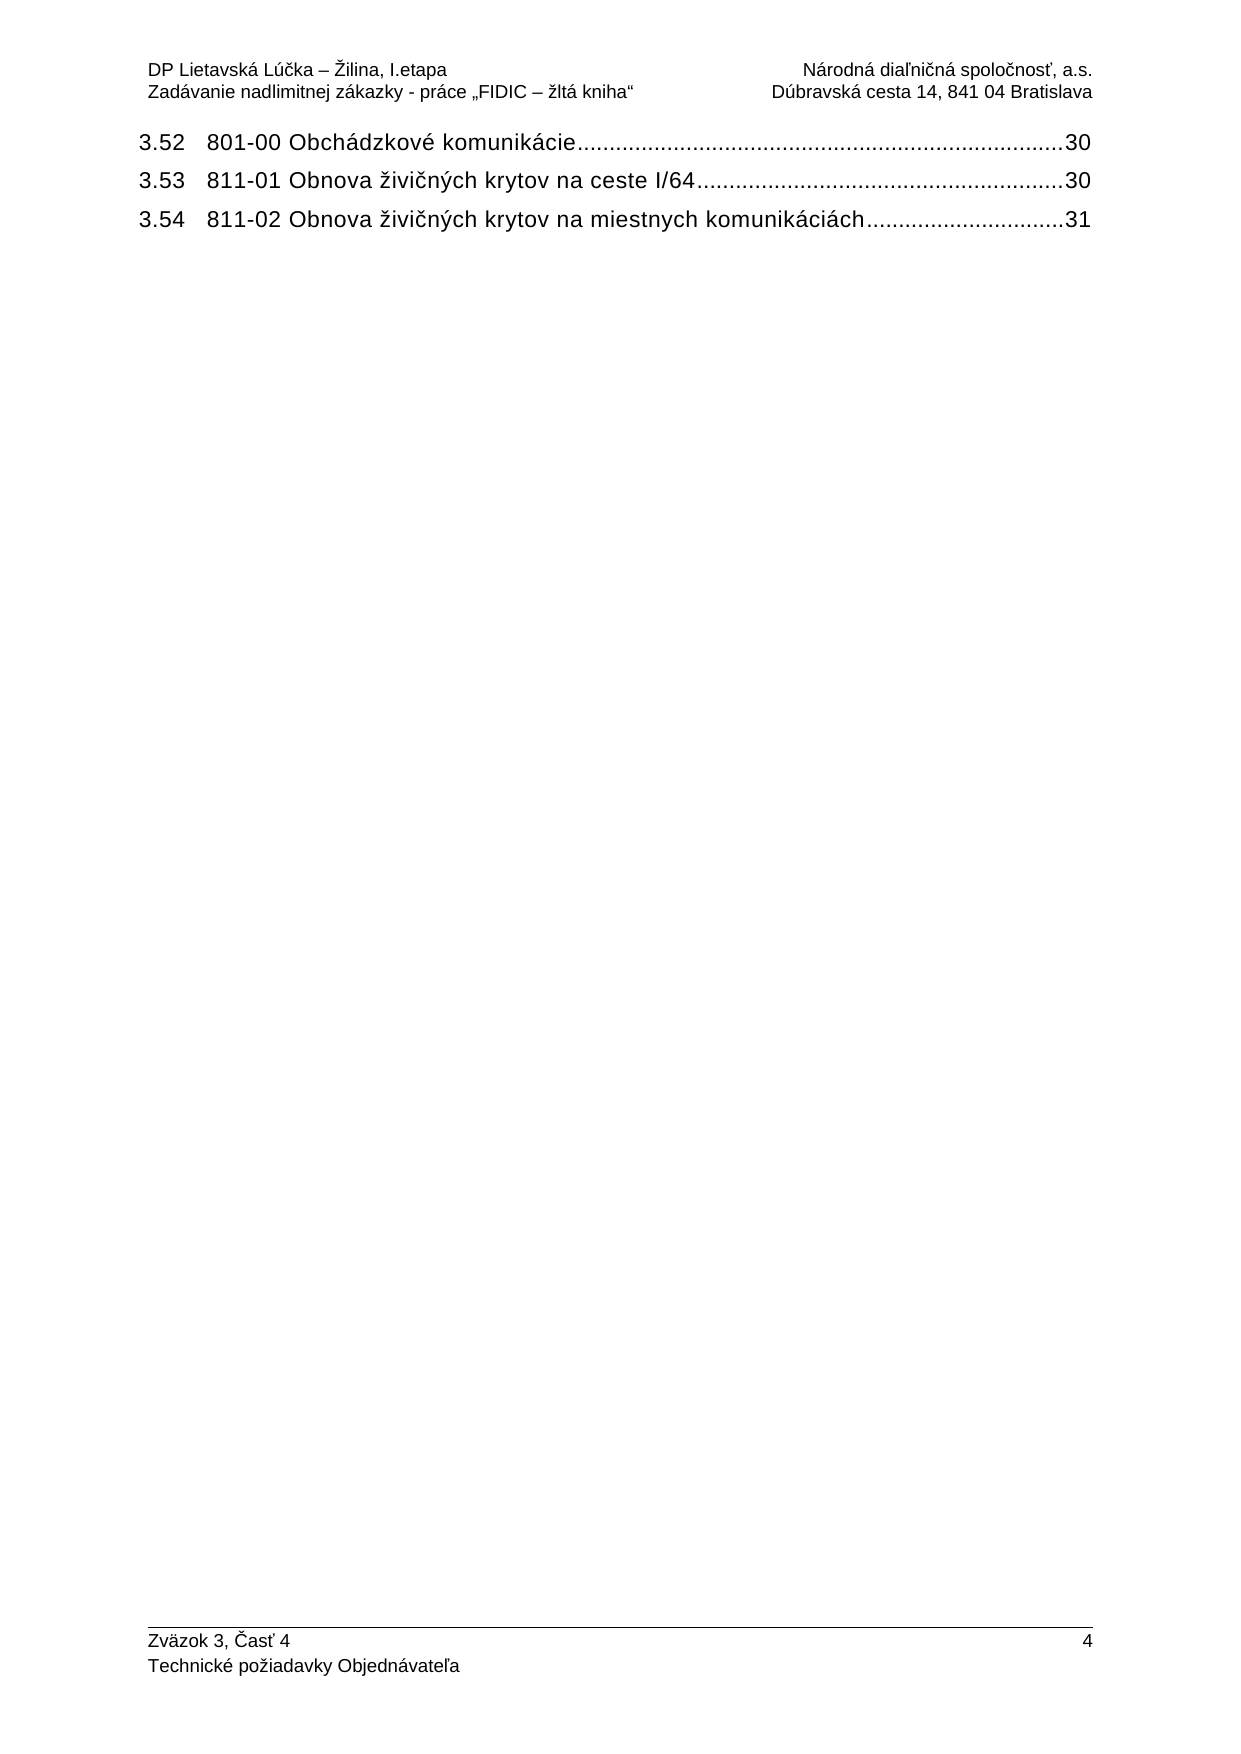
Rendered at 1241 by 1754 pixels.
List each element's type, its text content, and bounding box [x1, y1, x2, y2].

text 3.54 811-02 Obnova živičných krytov na miestnych komunikáciách 31 [138, 206, 1093, 233]
text 3.53 811-01 Obnova živičných krytov na ceste I/64 30 [138, 167, 1093, 194]
text 3.52 801-00 Obchádzkové komunikácie 30 [138, 128, 1093, 155]
